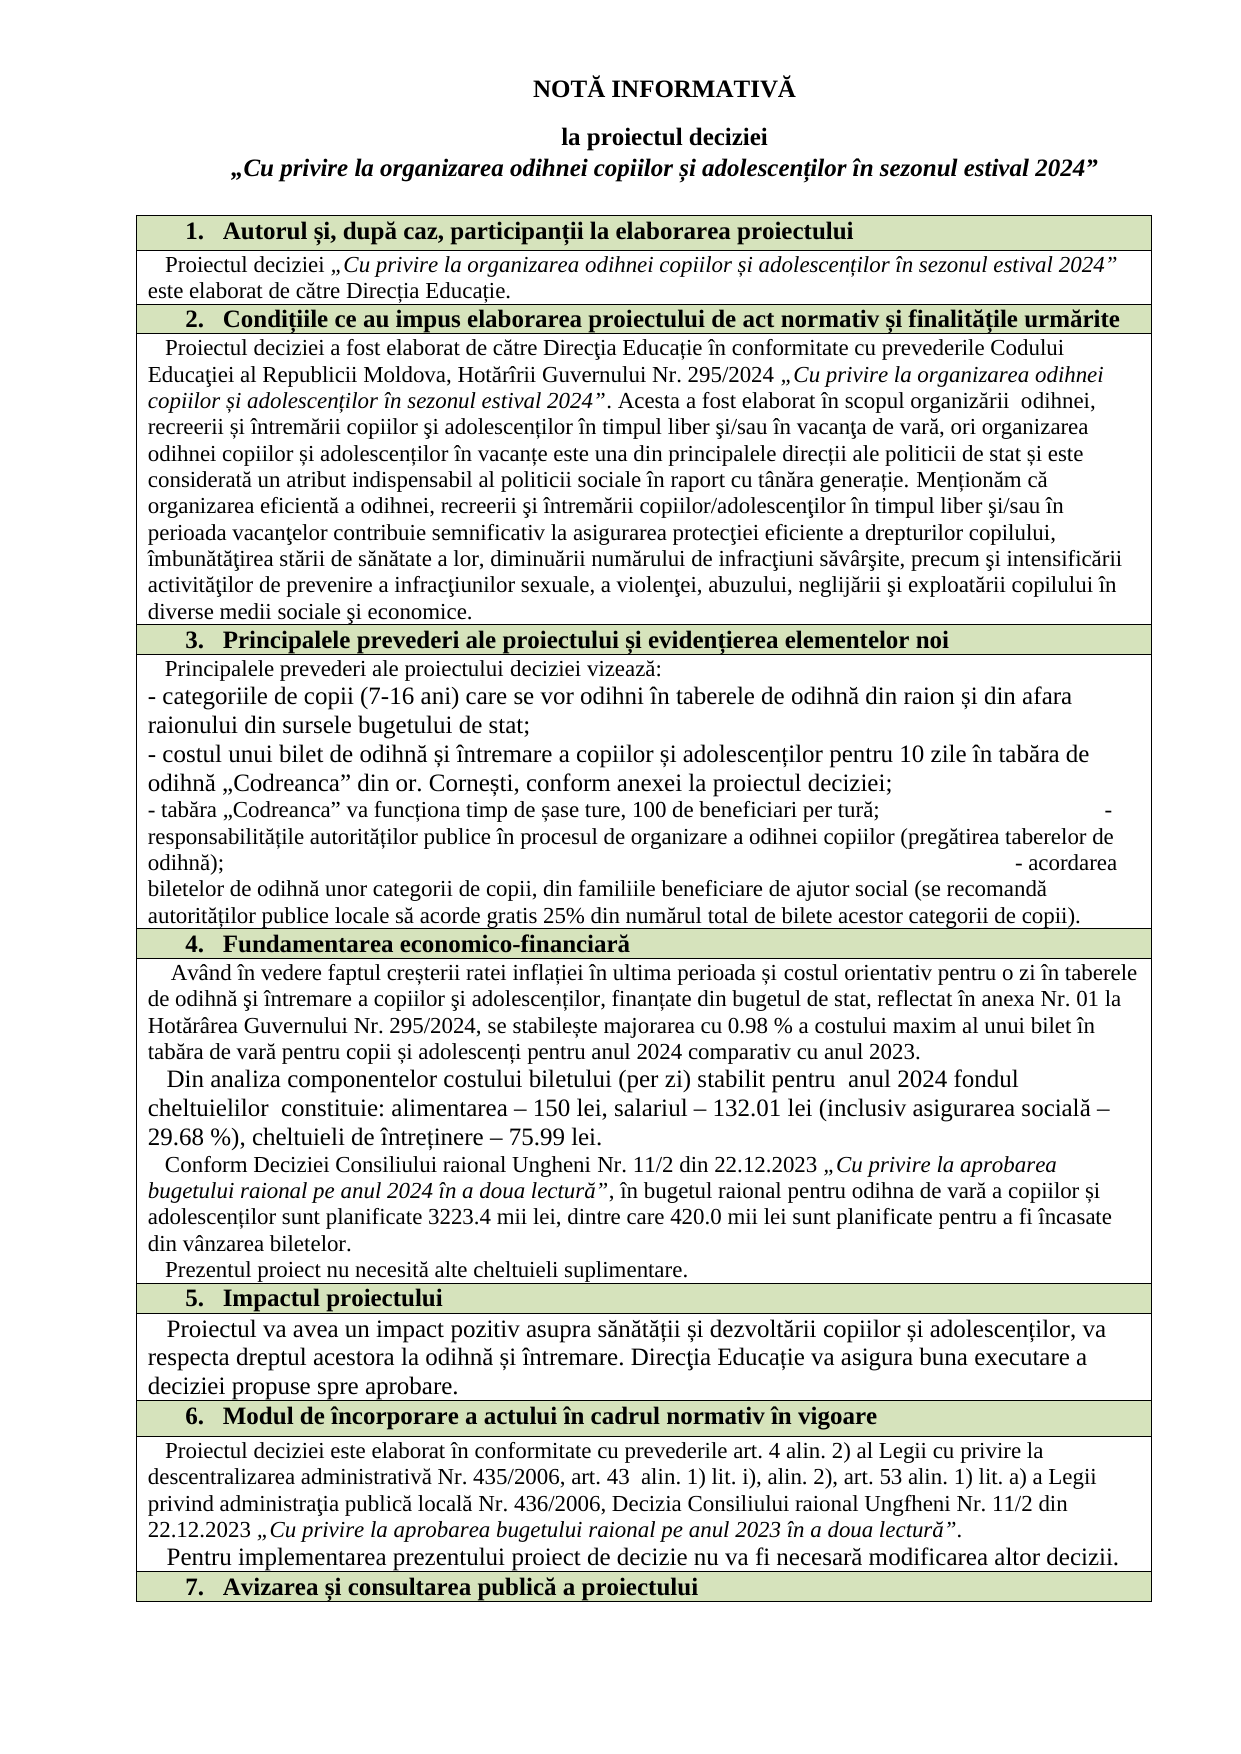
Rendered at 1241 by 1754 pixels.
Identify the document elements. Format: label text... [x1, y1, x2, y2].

table_cell Principalele prevederi ale proiectului și evidențierea elementelor noi [137, 625, 1151, 654]
table_cell Proiectul deciziei este elaborat în conformitate cu prevederile art. 4 alin. 2) al Legii cu privire la descentralizarea administrativă Nr. 435/2006, art. 43 alin. 1) lit. i), alin. 2), art. 53 alin. 1) lit. a) a Legii privind administraţia publică locală Nr. 436/2006, Decizia Consiliului raional Ungfheni Nr. 11/2 din 22.12.2023 „Cu privire la aprobarea bugetului raional pe anul 2023 în a doua lectură”. Pentru implementarea prezentului proiect de decizie nu va fi necesară modificarea altor decizii. [137, 1437, 1151, 1571]
table_cell Modul de încorporare a actului în cadrul normativ în vigoare [137, 1401, 1151, 1436]
text NOTĂ INFORMATIVĂ [148, 74, 1181, 103]
table_cell Fundamentarea economico-financiară [137, 929, 1151, 958]
table_cell Proiectul deciziei a fost elaborat de către Direcţia Educație în conformitate cu prevederile Codului Educaţiei al Republicii Moldova, Hotărîrii Guvernului Nr. 295/2024 „Cu privire la organizarea odihnei copiilor și adolescenților în sezonul estival 2024”. Acesta a fost elaborat în scopul organizării oОрганизация летнего отдыха - один из важных аспектов образовательной деяdihnei, recreerii și întremării copiilor şi adolescenților în timpul liber şi/sau în vacanţa de vară, ori organizarea odihnei copiilor și adolescenților în vacanțe este una din principalele direcții ale politicii de stat și este considerată un atribut indispensabil al politicii sociale în raport cu tânăra generație. Menționăm că organizarea eficientă a odihnei, recreerii şi întremării copiilor/adolescenţilor în timpul liber şi/sau în perioada vacanţelor contribuie semnificativ la asigurarea protecţiei eficiente a drepturilor copilului, îmbunătăţirea stării de sănătate a lor, diminuării numărului de infracţiuni săvârşite, precum şi intensificării activităţilor de prevenire a infracţiunilor sexuale, a violenţei, abuzului, neglijării şi exploatării copilului în diverse medii sociale şi economice. [137, 334, 1151, 624]
table_cell Proiectul deciziei „Cu privire la organizarea odihnei copiilor și adolescenților în sezonul estival 2024” este elaborat de către Direcția Educație. [137, 251, 1151, 303]
table_cell Condițiile ce au impus elaborarea proiectului de act normativ și finalitățile urmărite [137, 305, 1151, 333]
table_cell Având în vedere faptul creșterii ratei inflației în ultima perioada și costul orientativ pentru o zi în taberele de odihnă şi întremare a copiilor şi adolescenților, finanțate din bugetul de stat, reflectat în anexa Nr. 01 la Hotărârea Guvernului Nr. 295/2024, se stabilește majorarea cu 0.98 % a costului maxim al unui bilet în tabăra de vară pentru copii și adolescenți pentru anul 2024 comparativ cu anul 2023. Din analiza componentelor costului biletului (per zi) stabilit pentru anul 2024 fondul cheltuielilor constituie: alimentarea – 150 lei, salariul – 132.01 lei (inclusiv asigurarea socială – 29.68 %), cheltuieli de întreținere – 75.99 lei. Conform Deciziei Consiliului raional Ungheni Nr. 11/2 din 22.12.2023 „Cu privire la aprobarea bugetului raional pe anul 2024 în a doua lectură”, în bugetul raional pentru odihna de vară a copiilor și adolescenților sunt planificate 3223.4 mii lei, dintre care 420.0 mii lei sunt planificate pentru a fi încasate din vânzarea biletelor. Prezentul proiect nu necesită alte cheltuieli suplimentare. [137, 959, 1151, 1282]
table_cell Proiectul va avea un impact pozitiv asupra sănătății și dezvoltării copiilor și adolescenților, va respecta dreptul acestora la odihnă și întremare. Direcţia Educație va asigura buna executare a deciziei propuse spre aprobare. [137, 1314, 1151, 1400]
table_cell Principalele prevederi ale proiectului deciziei vizează: - categoriile de copii (7-16 ani) care se vor odihni în taberele de odihnă din raion și din afara raionului din sursele bugetului de stat; - costul unui bilet de odihnă și întremare a copiilor și adolescenților pentru 10 zile în tabăra de odihnă „Codreanca” din or. Cornești, conform anexei la proiectul deciziei; - tabăra „Codreanca” va funcționa timp de șase ture, 100 de beneficiari per tură; - responsabilitățile autorităților publice în procesul de organizare a odihnei copiilor (pregătirea taberelor de odihnă); - acordarea biletelor de odihnă unor categorii de copii, din familiile beneficiare de ajutor social (se recomandă autorităților publice locale să acorde gratis 25% din numărul total de bilete acestor categorii de copii). [137, 655, 1151, 928]
table_cell Impactul proiectului [137, 1284, 1151, 1313]
table_header Autorul și, după caz, participanții la elaborarea proiectului [137, 216, 1151, 250]
text „Cu privire la organizarea odihnei copiilor și adolescenților în sezonul estival 2024” [148, 153, 1181, 181]
text la proiectul deciziei [148, 122, 1181, 150]
table_cell Avizarea și consultarea publică a proiectului [137, 1572, 1151, 1601]
